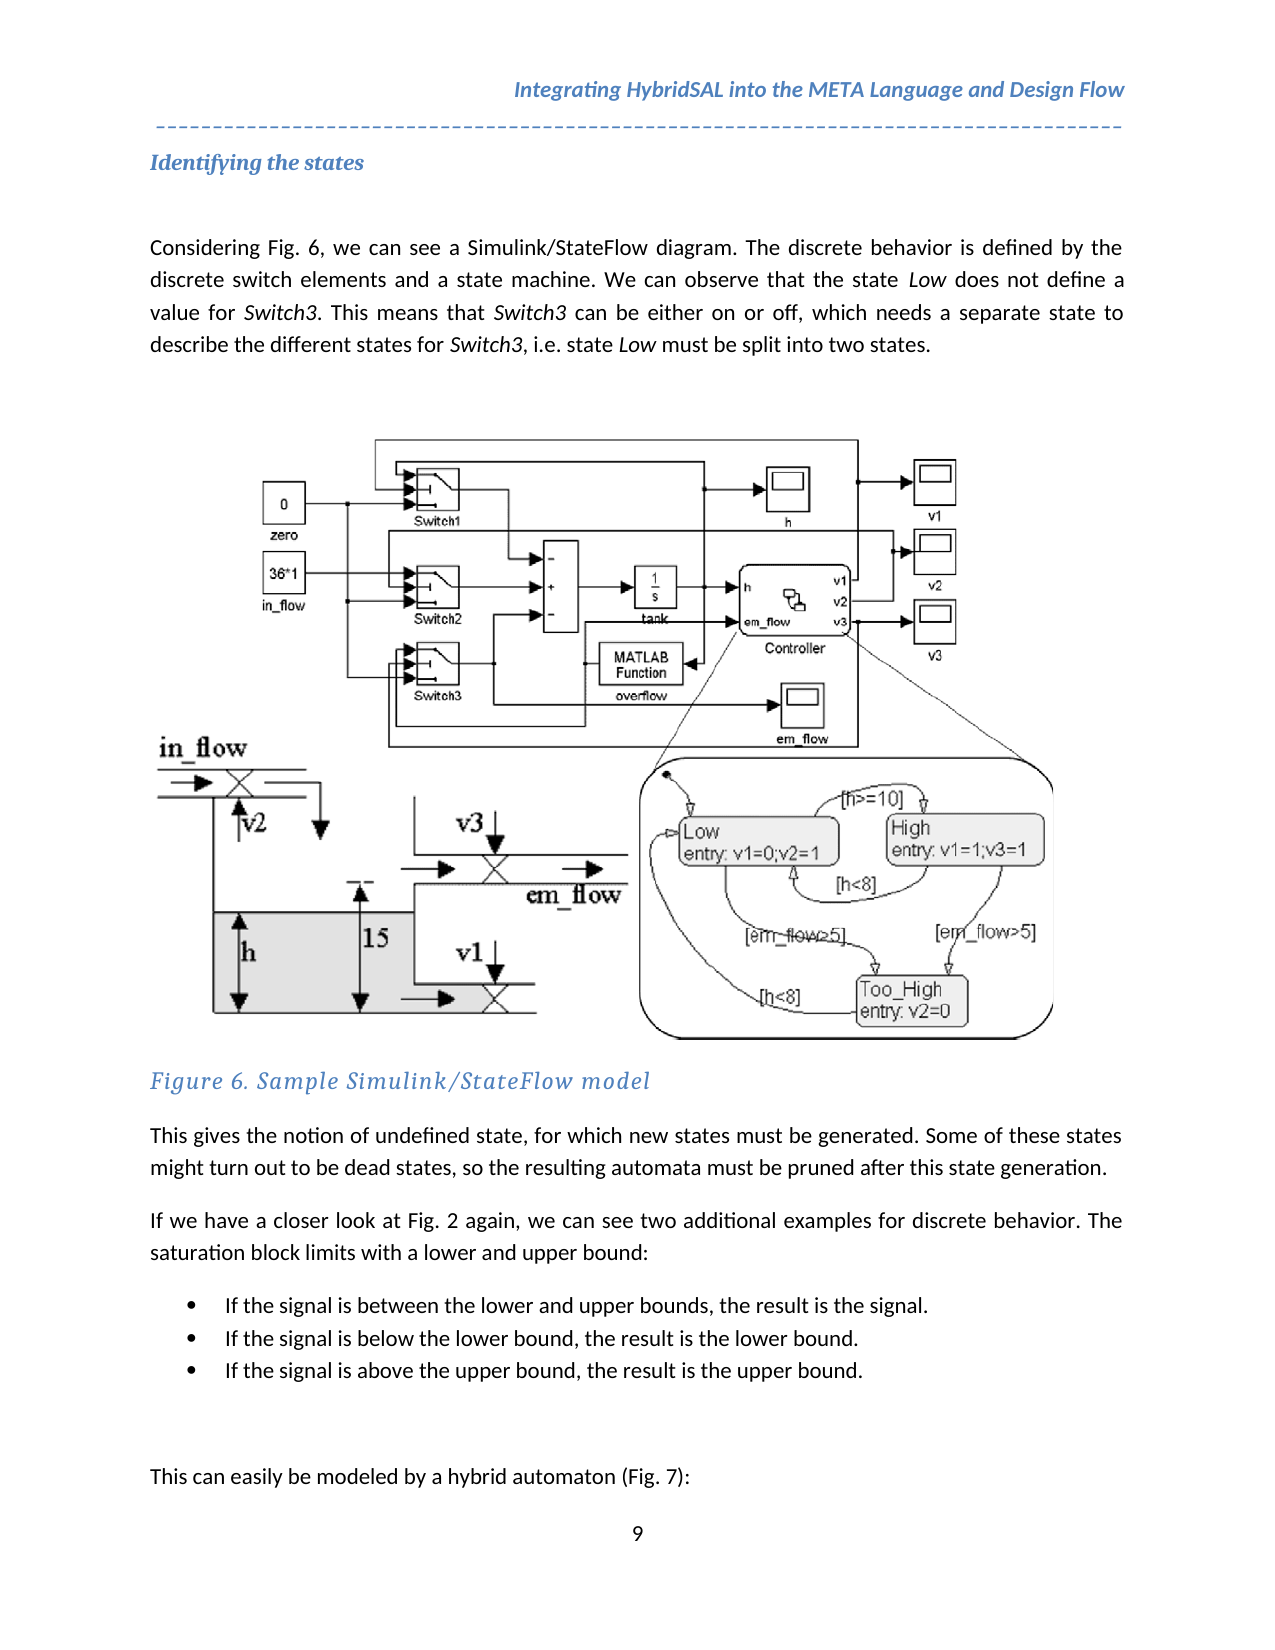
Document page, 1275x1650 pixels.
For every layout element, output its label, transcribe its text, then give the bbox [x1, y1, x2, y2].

subtitle Figure 6. Sample Simulink/StateFlow model [150, 1067, 1125, 1096]
subtitle Identifying the states [150, 150, 1125, 176]
text This can easily be modeled by a hybrid automaton (Fig. 7): [150, 1462, 1125, 1490]
text Considering Fig. 6, we can see a Simulink/StateFlow diagram. The discrete behavior is defined by the discrete switch elements and a state machine. We can observe that the state Low does not define a value for Switch3. This means that Switch3 can be either on or off, which needs a separate state to describe the different states for Switch3, i.e. state Low must be split into two states. [150, 233, 1125, 358]
list If the signal is between the lower and upper bounds, the result is the signal. [187, 1292, 1125, 1319]
list If the signal is above the upper bound, the result is the upper bound. [187, 1356, 1125, 1384]
text This gives the notion of undefined state, for which new states must be generated. Some of these states might turn out to be dead states, so the resulting automata must be pruned after this state generation. [150, 1121, 1125, 1181]
picture [150, 435, 1054, 1043]
text If we have a closer look at Fig. 2 again, we can see two additional examples for discrete behavior. The saturation block limits with a lower and upper bound: [150, 1206, 1125, 1267]
list If the signal is below the lower bound, the result is the lower bound. [187, 1324, 1125, 1352]
